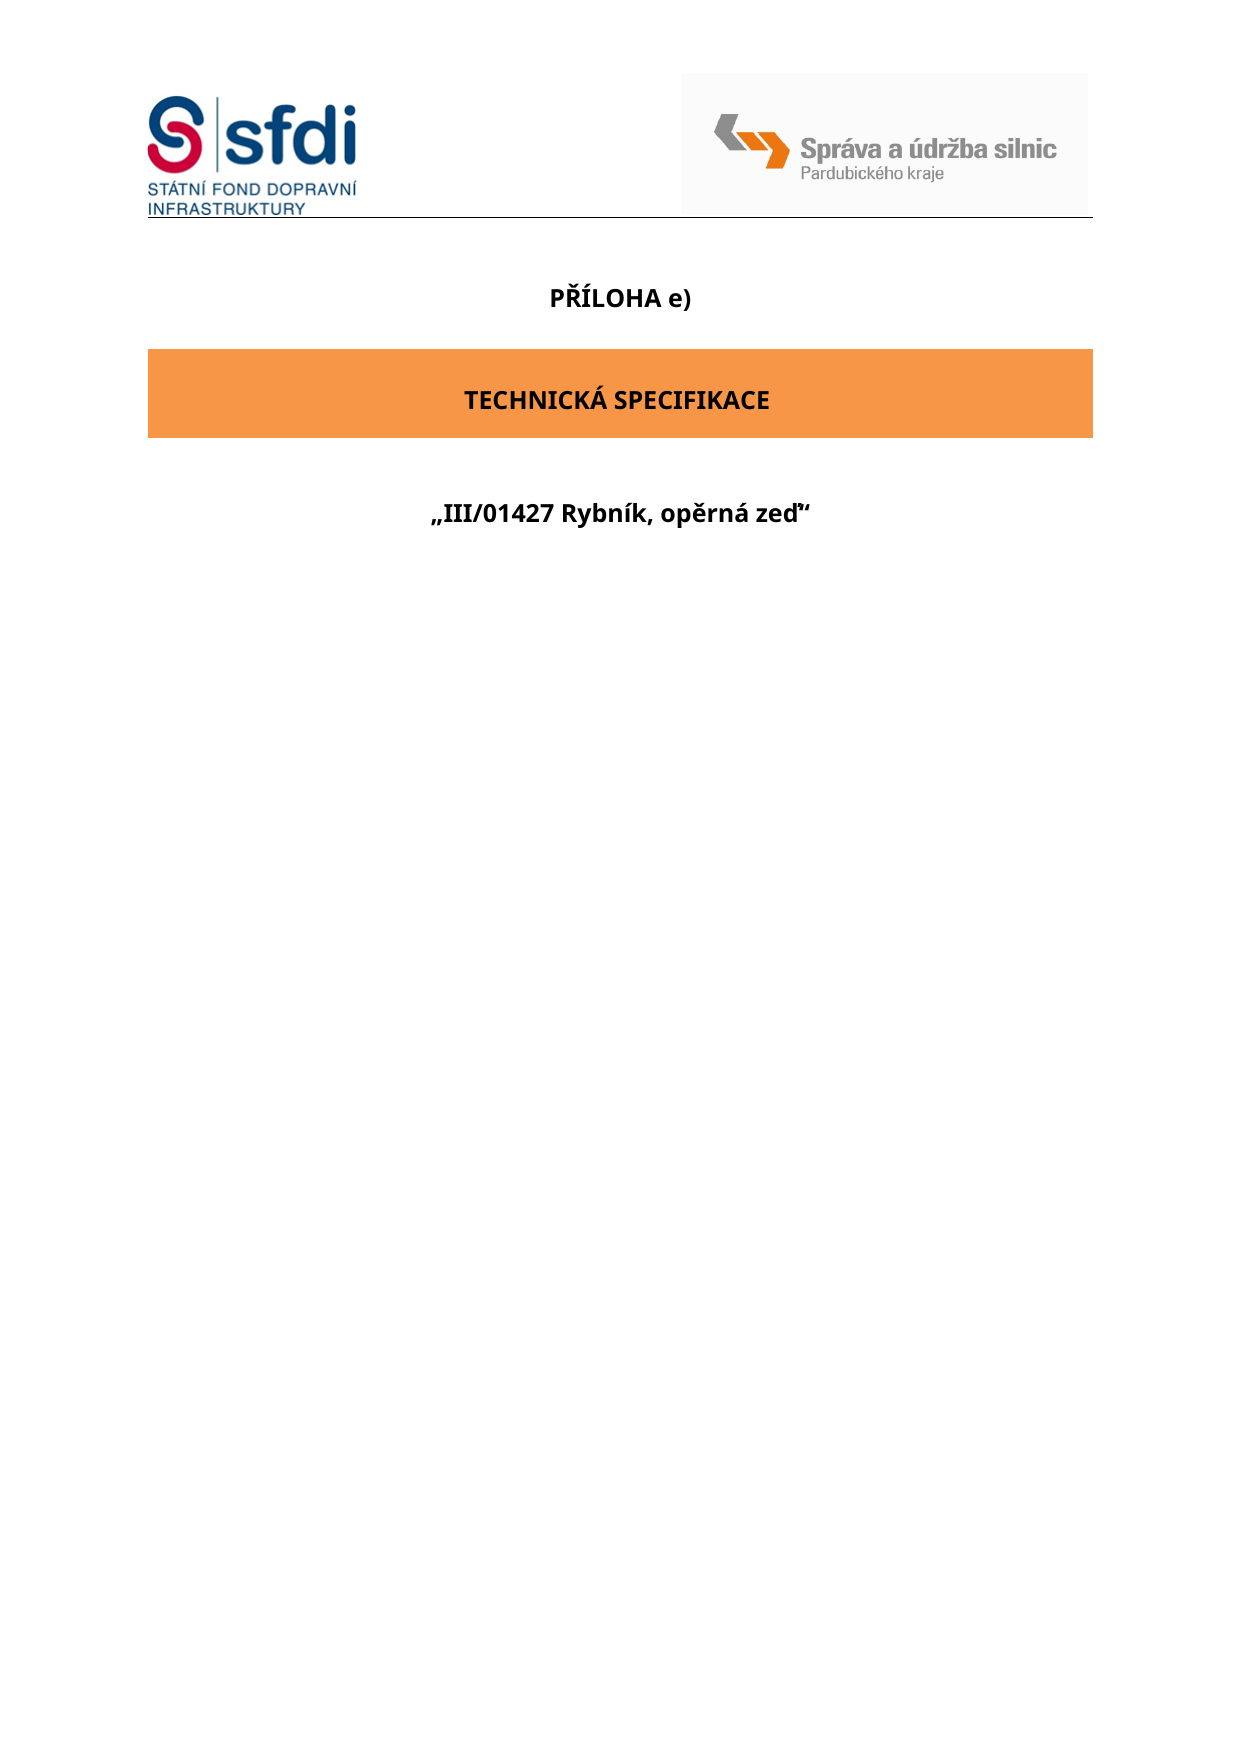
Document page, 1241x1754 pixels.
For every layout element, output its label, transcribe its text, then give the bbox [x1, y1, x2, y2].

text „III/01427 Rybník, opěrná zeď“ [148, 496, 1093, 530]
text TECHNICKÁ SPECIFIKACE [148, 383, 1093, 417]
text PŘÍLOHA e) [148, 281, 1093, 314]
picture [147, 94, 357, 215]
picture [681, 73, 1088, 215]
